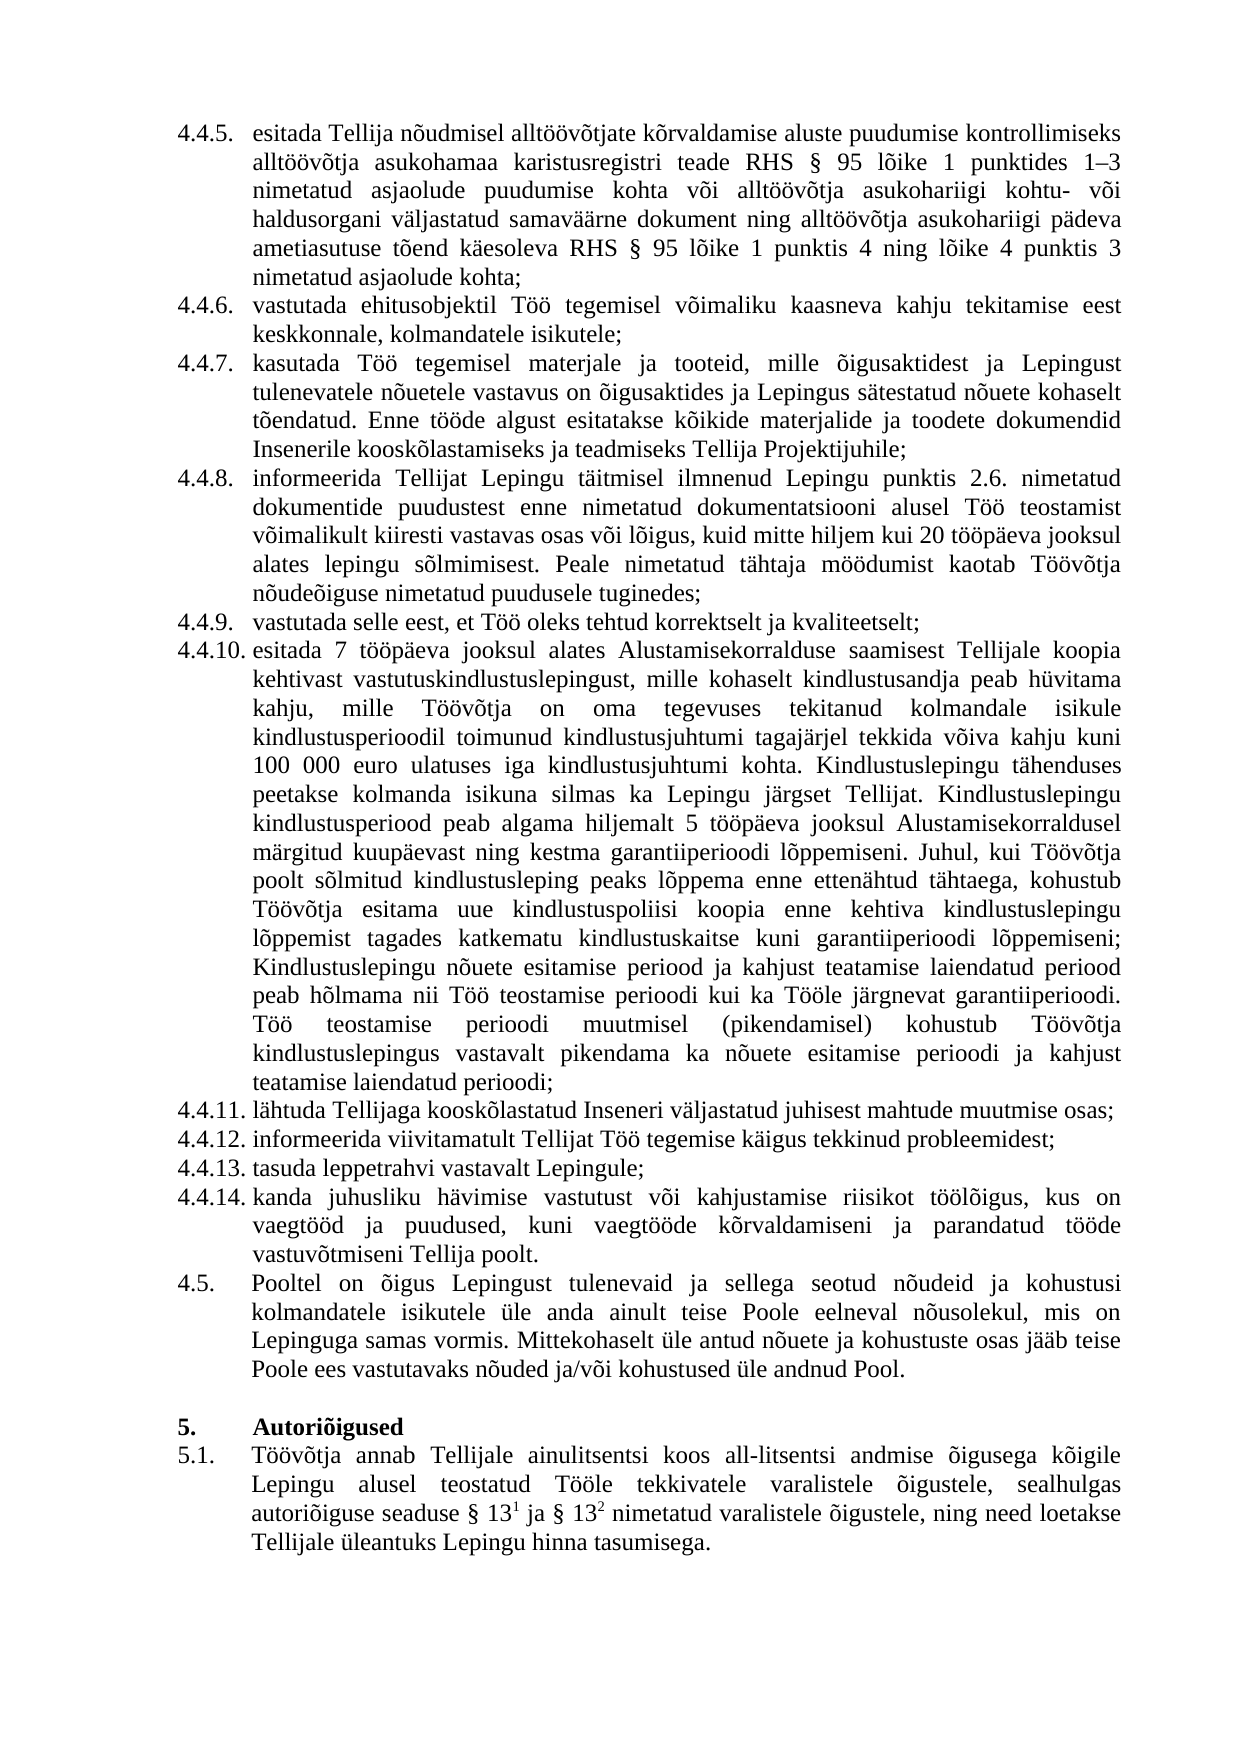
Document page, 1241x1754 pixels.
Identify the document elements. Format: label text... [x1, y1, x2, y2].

list Pooltel on õigus Lepingust tulenevaid ja sellega seotud nõudeid ja kohustusi kolmandatele isikutele üle anda ainult teise Poole eelneval nõusolekul, mis on Lepinguga samas vormis. Mittekohaselt üle antud nõuete ja kohustuste osas jääb teise Poole ees vastutavaks nõuded ja/või kohustused üle andnud Pool. [177, 1268, 1122, 1383]
list kasutada Töö tegemisel materjale ja tooteid, mille õigusaktidest ja Lepingust tulenevatele nõuetele vastavus on õigusaktides ja Lepingus sätestatud nõuete kohaselt tõendatud. Enne tööde algust esitatakse kõikide materjalide ja toodete dokumendid Insenerile kooskõlastamiseks ja teadmiseks Tellija Projektijuhile; [177, 348, 1122, 463]
list Töövõtja annab Tellijale ainulitsentsi koos all-litsentsi andmise õigusega kõigile Lepingu alusel teostatud Tööle tekkivatele varalistele õigustele, sealhulgas autoriõiguse seaduse § 131 ja § 132 nimetatud varalistele õigustele, ning need loetakse Tellijale üleantuks Lepingu hinna tasumisega. [177, 1441, 1122, 1556]
list informeerida viivitamatult Tellijat Töö tegemise käigus tekkinud probleemidest; [177, 1124, 1122, 1153]
list vastutada selle eest, et Töö oleks tehtud korrektselt ja kvaliteetselt; [177, 607, 1122, 636]
list informeerida Tellijat Lepingu täitmisel ilmnenud Lepingu punktis 2.6. nimetatud dokumentide puudustest enne nimetatud dokumentatsiooni alusel Töö teostamist võimalikult kiiresti vastavas osas või lõigus, kuid mitte hiljem kui 20 tööpäeva jooksul alates lepingu sõlmimisest. Peale nimetatud tähtaja möödumist kaotab Töövõtja nõudeõiguse nimetatud puudusele tuginedes; [177, 463, 1122, 607]
list esitada 7 tööpäeva jooksul alates Alustamisekorralduse saamisest Tellijale koopia kehtivast vastutuskindlustuslepingust, mille kohaselt kindlustusandja peab hüvitama kahju, mille Töövõtja on oma tegevuses tekitanud kolmandale isikule kindlustusperioodil toimunud kindlustusjuhtumi tagajärjel tekkida võiva kahju kuni 100 000 euro ulatuses iga kindlustusjuhtumi kohta. Kindlustuslepingu tähenduses peetakse kolmanda isikuna silmas ka Lepingu järgset Tellijat. Kindlustuslepingu kindlustusperiood peab algama hiljemalt 5 tööpäeva jooksul Alustamisekorraldusel märgitud kuupäevast ning kestma garantiiperioodi lõppemiseni. Juhul, kui Töövõtja poolt sõlmitud kindlustusleping peaks lõppema enne ettenähtud tähtaega, kohustub Töövõtja esitama uue kindlustuspoliisi koopia enne kehtiva kindlustuslepingu lõppemist tagades katkematu kindlustuskaitse kuni garantiiperioodi lõppemiseni; Kindlustuslepingu nõuete esitamise periood ja kahjust teatamise laiendatud periood peab hõlmama nii Töö teostamise perioodi kui ka Tööle järgnevat garantiiperioodi. Töö teostamise perioodi muutmisel (pikendamisel) kohustub Töövõtja kindlustuslepingus vastavalt pikendama ka nõuete esitamise perioodi ja kahjust teatamise laiendatud perioodi; [177, 636, 1122, 1096]
list esitada Tellija nõudmisel alltöövõtjate kõrvaldamise aluste puudumise kontrollimiseks alltöövõtja asukohamaa karistusregistri teade RHS § 95 lõike 1 punktides 1–3 nimetatud asjaolude puudumise kohta või alltöövõtja asukohariigi kohtu- või haldusorgani väljastatud samaväärne dokument ning alltöövõtja asukohariigi pädeva ametiasutuse tõend käesoleva RHS § 95 lõike 1 punktis 4 ning lõike 4 punktis 3 nimetatud asjaolude kohta; [177, 118, 1122, 291]
list lähtuda Tellijaga kooskõlastatud Inseneri väljastatud juhisest mahtude muutmise osas; [177, 1096, 1122, 1124]
list tasuda leppetrahvi vastavalt Lepingule; [177, 1153, 1122, 1182]
list Autoriõigused [177, 1412, 1122, 1441]
list kanda juhusliku hävimise vastutust või kahjustamise riisikot töölõigus, kus on vaegtööd ja puudused, kuni vaegtööde kõrvaldamiseni ja parandatud tööde vastuvõtmiseni Tellija poolt. [177, 1182, 1122, 1268]
list vastutada ehitusobjektil Töö tegemisel võimaliku kaasneva kahju tekitamise eest keskkonnale, kolmandatele isikutele; [177, 291, 1122, 348]
